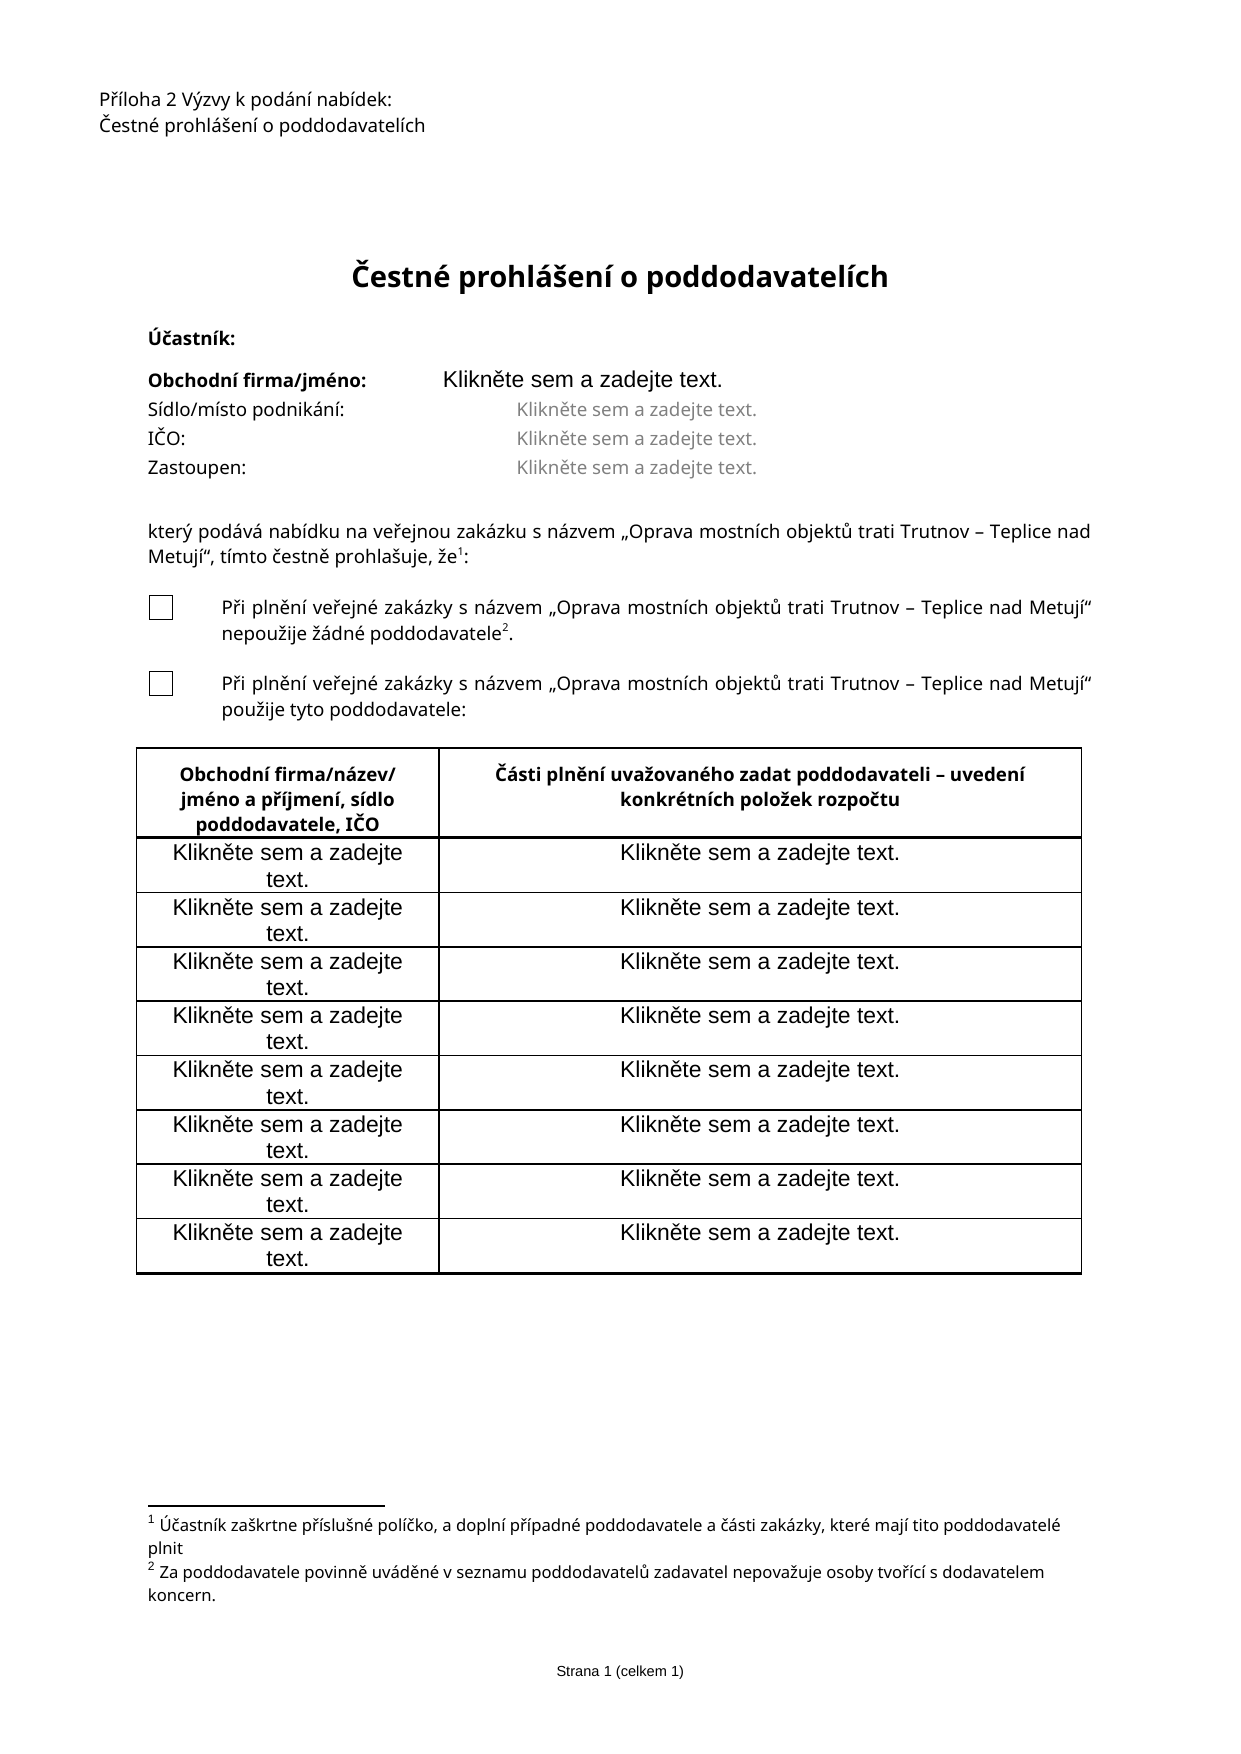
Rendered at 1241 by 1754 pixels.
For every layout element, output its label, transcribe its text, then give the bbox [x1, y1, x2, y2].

text Účastník: [148, 321, 1093, 352]
table_header Obchodní firma/název/ jméno a příjmení, sídlo poddodavatele, IČO [137, 749, 438, 836]
text Obchodní firma/jméno: [148, 364, 1093, 393]
text Zastoupen: [148, 451, 1093, 480]
text Při plnění veřejné zakázky s názvem „Oprava mostních objektů trati Trutnov – Teplice nad Metují“ nepoužije žádné poddodavatele. [148, 594, 1093, 645]
text Sídlo/místo podnikání: [148, 393, 1093, 422]
table_header Části plnění uvažovaného zadat poddodavateli – uvedení konkrétních položek rozpočtu [440, 749, 1081, 836]
text IČO: [148, 422, 1093, 451]
text Při plnění veřejné zakázky s názvem „Oprava mostních objektů trati Trutnov – Teplice nad Metují“ použije tyto poddodavatele: [148, 670, 1093, 721]
text který podává nabídku na veřejnou zakázku s názvem „Oprava mostních objektů trati Trutnov – Teplice nad Metují“, tímto čestně prohlašuje, že: [148, 518, 1093, 569]
title Čestné prohlášení o poddodavatelích [148, 256, 1093, 296]
